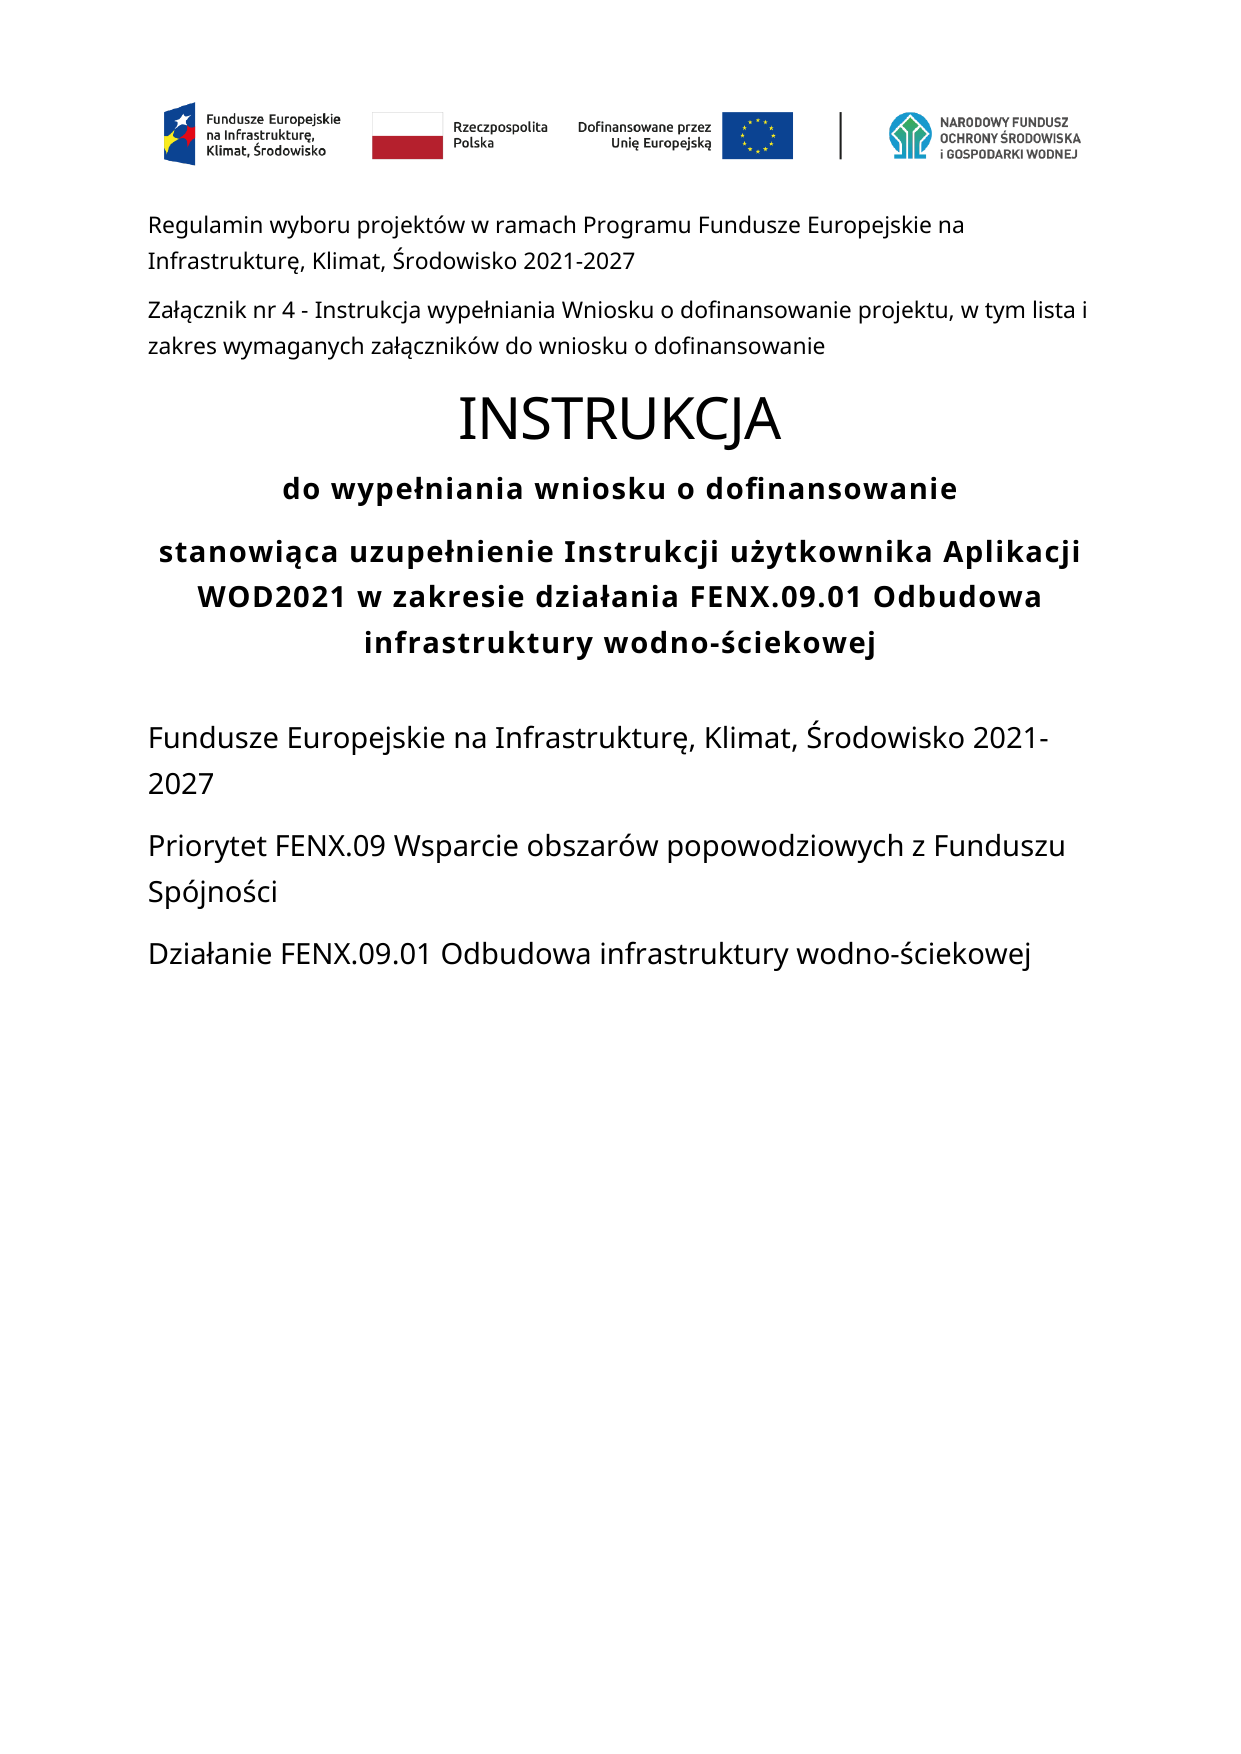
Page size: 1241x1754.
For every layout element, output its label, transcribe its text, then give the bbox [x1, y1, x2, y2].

subtitle do wypełniania wniosku o dofinansowanie [148, 469, 1093, 508]
subtitle stanowiąca uzupełnienie Instrukcji użytkownika Aplikacji WOD2021 w zakresie działania FENX.09.01 Odbudowa infrastruktury wodno-ściekowej [148, 531, 1093, 662]
text Działanie FENX.09.01 Odbudowa infrastruktury wodno-ściekowej [148, 934, 1093, 973]
text Priorytet FENX.09 Wsparcie obszarów popowodziowych z Funduszu Spójności [148, 826, 1093, 911]
text Fundusze Europejskie na Infrastrukturę, Klimat, Środowisko 2021-2027 [148, 718, 1093, 803]
title INSTRUKCJA [148, 377, 1093, 457]
picture [147, 86, 1093, 181]
